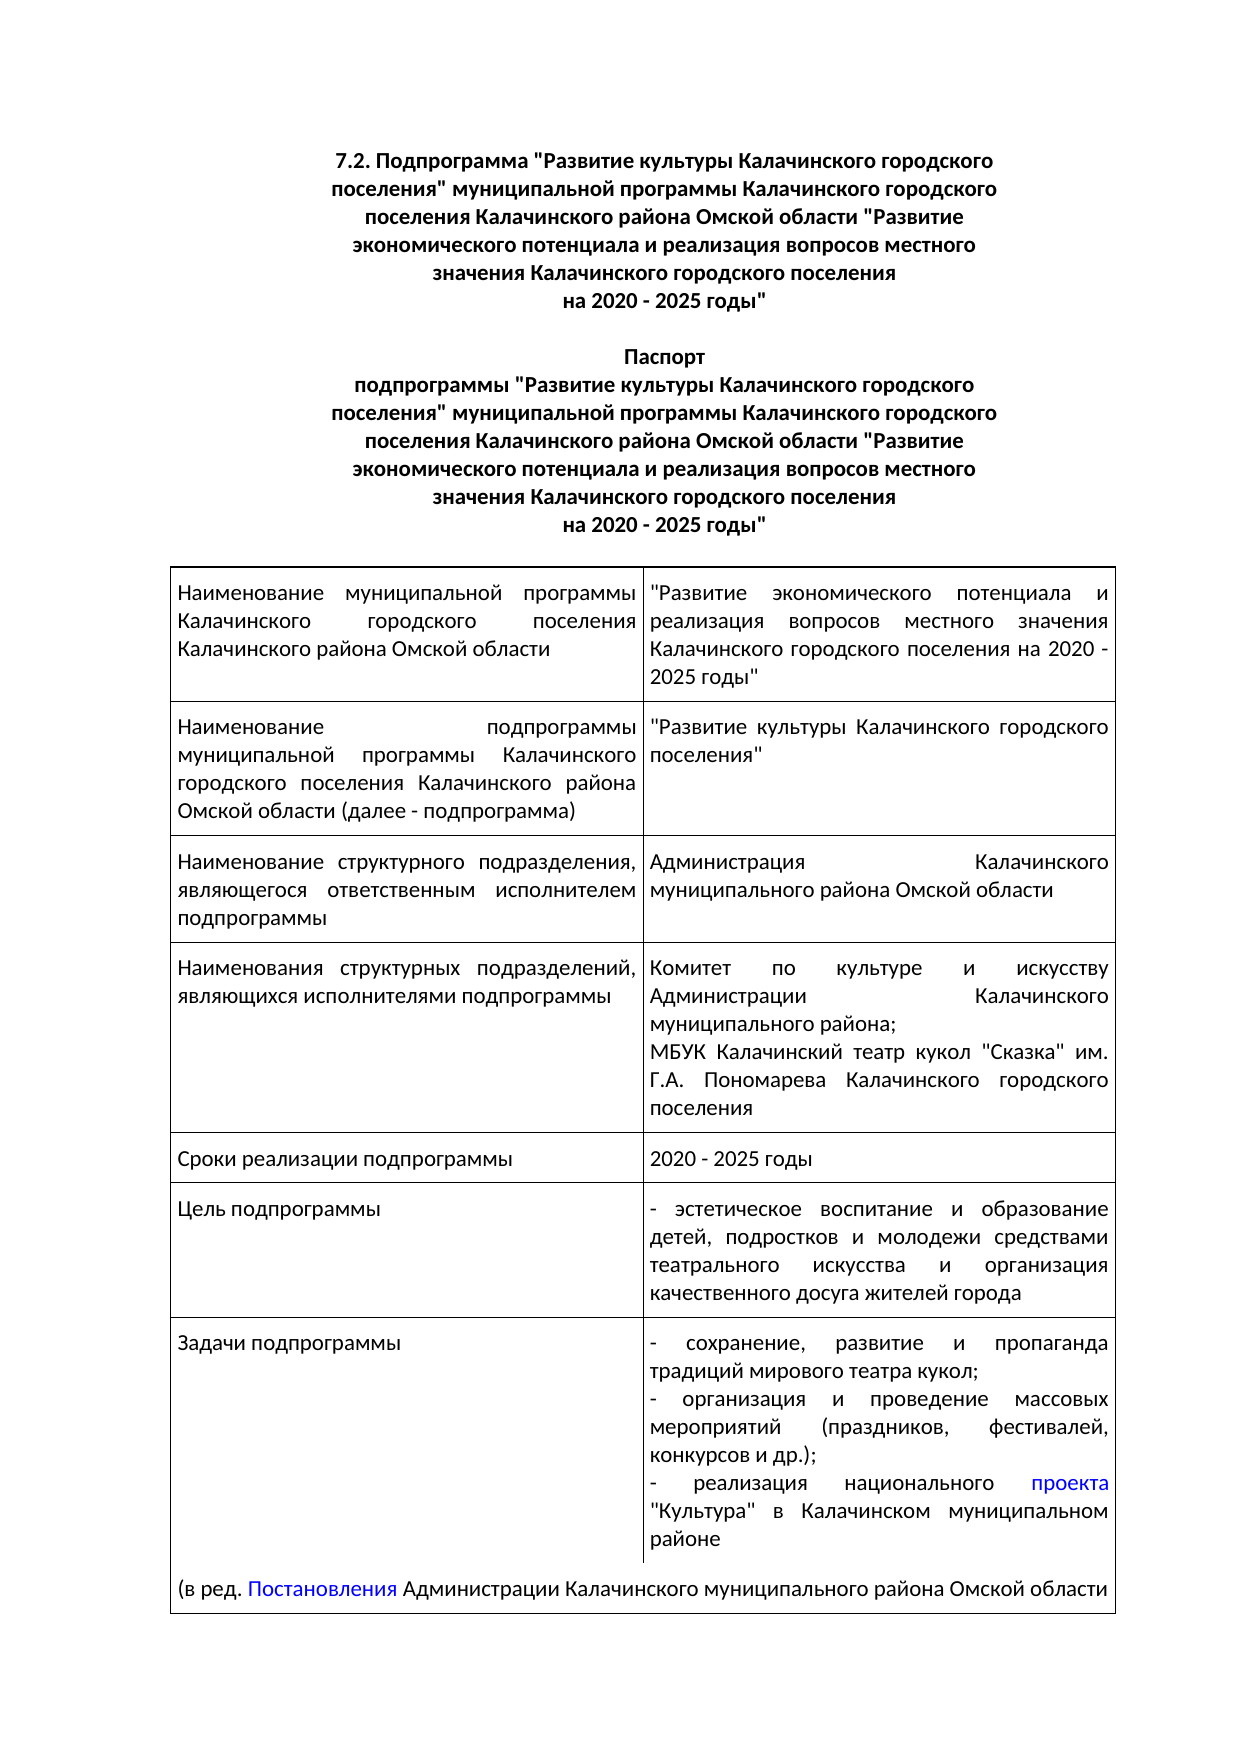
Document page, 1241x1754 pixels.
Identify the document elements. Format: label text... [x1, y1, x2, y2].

table_cell Наименование подпрограммы муниципальной программы Калачинского городского поселения Калачинского района Омской области (далее - подпрограмма) [171, 702, 643, 835]
table_cell - сохранение, развитие и пропаганда традиций мирового театра кукол; - организация и проведение массовых мероприятий (праздников, фестивалей, конкурсов и др.); - реализация национального проекта "Культура" в Калачинском муниципальном районе [644, 1318, 1115, 1563]
table_cell Комитет по культуре и искусству Администрации Калачинского муниципального района; МБУК Калачинский театр кукол "Сказка" им. Г.А. Пономарева Калачинского городского поселения [644, 943, 1115, 1132]
title значения Калачинского городского поселения [177, 482, 1152, 510]
title на 2020 - 2025 годы" [177, 286, 1152, 314]
table_cell Администрация Калачинского муниципального района Омской области [644, 836, 1115, 942]
title 7.2. Подпрограмма "Развитие культуры Калачинского городского [177, 146, 1152, 174]
table_cell Задачи подпрограммы [171, 1318, 643, 1563]
table_cell - эстетическое воспитание и образование детей, подростков и молодежи средствами театрального искусства и организация качественного досуга жителей города [644, 1183, 1115, 1317]
title поселения Калачинского района Омской области "Развитие [177, 202, 1152, 230]
title на 2020 - 2025 годы" [177, 510, 1152, 538]
title экономического потенциала и реализация вопросов местного [177, 230, 1152, 258]
table_cell "Развитие культуры Калачинского городского поселения" [644, 702, 1115, 835]
table_cell Сроки реализации подпрограммы [171, 1133, 643, 1182]
title поселения" муниципальной программы Калачинского городского [177, 174, 1152, 202]
title поселения" муниципальной программы Калачинского городского [177, 398, 1152, 426]
table_cell Цель подпрограммы [171, 1183, 643, 1317]
title экономического потенциала и реализация вопросов местного [177, 454, 1152, 482]
title значения Калачинского городского поселения [177, 258, 1152, 286]
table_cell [171, 1563, 1115, 1612]
table_cell Наименования структурных подразделений, являющихся исполнителями подпрограммы [171, 943, 643, 1132]
title поселения Калачинского района Омской области "Развитие [177, 426, 1152, 454]
table_header Наименование муниципальной программы Калачинского городского поселения Калачинского района Омской области [171, 568, 643, 701]
title Паспорт [177, 342, 1152, 370]
title подпрограммы "Развитие культуры Калачинского городского [177, 370, 1152, 398]
table_cell 2020 - 2025 годы [644, 1133, 1115, 1182]
table_cell Наименование структурного подразделения, являющегося ответственным исполнителем подпрограммы [171, 836, 643, 942]
table_header "Развитие экономического потенциала и реализация вопросов местного значения Калачинского городского поселения на 2020 - 2025 годы" [644, 568, 1115, 701]
